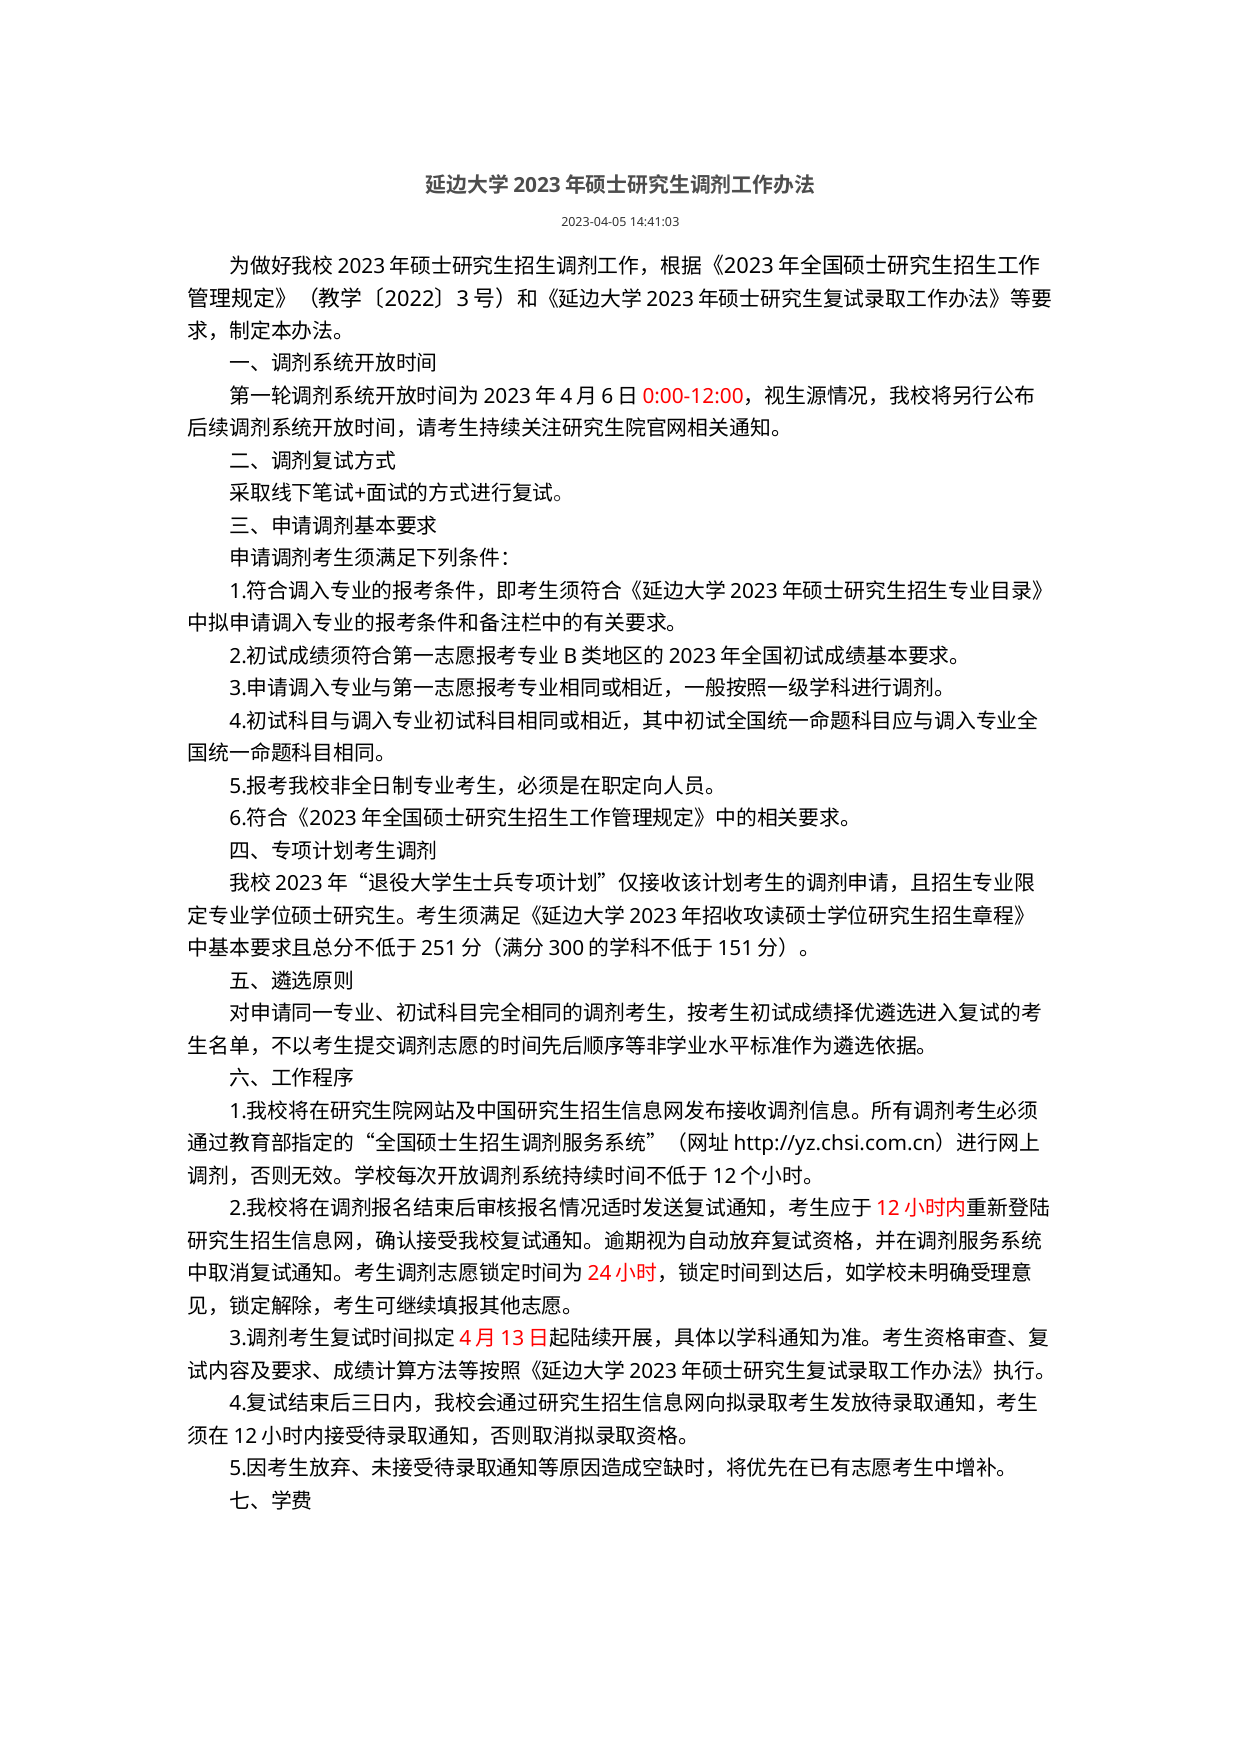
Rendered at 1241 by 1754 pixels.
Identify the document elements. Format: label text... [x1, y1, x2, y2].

text 申请调剂考生须满足下列条件： [187, 540, 1053, 573]
text 3.调剂考生复试时间拟定4月13日起陆续开展，具体以学科通知为准。考生资格审查、复试内容及要求、成绩计算方法等按照《延边大学2023年硕士研究生复试录取工作办法》执行。 [187, 1320, 1053, 1385]
text 5.报考我校非全日制专业考生，必须是在职定向人员。 [187, 768, 1053, 800]
text 5.因考生放弃、未接受待录取通知等原因造成空缺时，将优先在已有志愿考生中增补。 [187, 1450, 1053, 1483]
text 一、调剂系统开放时间 [187, 345, 1053, 378]
text 延边大学2023年硕士研究生调剂工作办法 [187, 167, 1053, 200]
text 三、申请调剂基本要求 [187, 508, 1053, 540]
text 第一轮调剂系统开放时间为2023年4月6日0:00-12:00，视生源情况，我校将另行公布后续调剂系统开放时间，请考生持续关注研究生院官网相关通知。 [187, 378, 1053, 443]
text 我校2023年“退役大学生士兵专项计划”仅接收该计划考生的调剂申请，且招生专业限定专业学位硕士研究生。考生须满足《延边大学2023年招收攻读硕士学位研究生招生章程》中基本要求且总分不低于251分（满分300的学科不低于151分）。 [187, 865, 1053, 963]
text 采取线下笔试+面试的方式进行复试。 [187, 475, 1053, 508]
text 对申请同一专业、初试科目完全相同的调剂考生，按考生初试成绩择优遴选进入复试的考生名单，不以考生提交调剂志愿的时间先后顺序等非学业水平标准作为遴选依据。 [187, 995, 1053, 1060]
text 1.符合调入专业的报考条件，即考生须符合《延边大学2023年硕士研究生招生专业目录》中拟申请调入专业的报考条件和备注栏中的有关要求。 [187, 573, 1053, 638]
text 2.初试成绩须符合第一志愿报考专业B类地区的2023年全国初试成绩基本要求。 [187, 638, 1053, 670]
text 2.我校将在调剂报名结束后审核报名情况适时发送复试通知，考生应于12小时内重新登陆研究生招生信息网，确认接受我校复试通知。逾期视为自动放弃复试资格，并在调剂服务系统中取消复试通知。考生调剂志愿锁定时间为24小时，锁定时间到达后，如学校未明确受理意见，锁定解除，考生可继续填报其他志愿。 [187, 1190, 1053, 1320]
text 3.申请调入专业与第一志愿报考专业相同或相近，一般按照一级学科进行调剂。 [187, 670, 1053, 703]
text 4.初试科目与调入专业初试科目相同或相近，其中初试全国统一命题科目应与调入专业全国统一命题科目相同。 [187, 703, 1053, 768]
text 4.复试结束后三日内，我校会通过研究生招生信息网向拟录取考生发放待录取通知，考生须在12小时内接受待录取通知，否则取消拟录取资格。 [187, 1385, 1053, 1450]
text 六、工作程序 [187, 1060, 1053, 1093]
text 为做好我校2023年硕士研究生招生调剂工作，根据《2023年全国硕士研究生招生工作管理规定》（教学〔2022〕3号）和《延边大学2023年硕士研究生复试录取工作办法》等要求，制定本办法。 [187, 248, 1053, 345]
text 七、学费 [187, 1483, 1053, 1515]
text 2023-04-05 14:41:03 [187, 205, 1053, 237]
text 1.我校将在研究生院网站及中国研究生招生信息网发布接收调剂信息。所有调剂考生必须通过教育部指定的“全国硕士生招生调剂服务系统”（网址http://yz.chsi.com.cn）进行网上调剂，否则无效。学校每次开放调剂系统持续时间不低于12个小时。 [187, 1093, 1053, 1190]
text 四、专项计划考生调剂 [187, 833, 1053, 865]
text 6.符合《2023年全国硕士研究生招生工作管理规定》中的相关要求。 [187, 800, 1053, 833]
text 二、调剂复试方式 [187, 443, 1053, 475]
text 五、遴选原则 [187, 963, 1053, 995]
